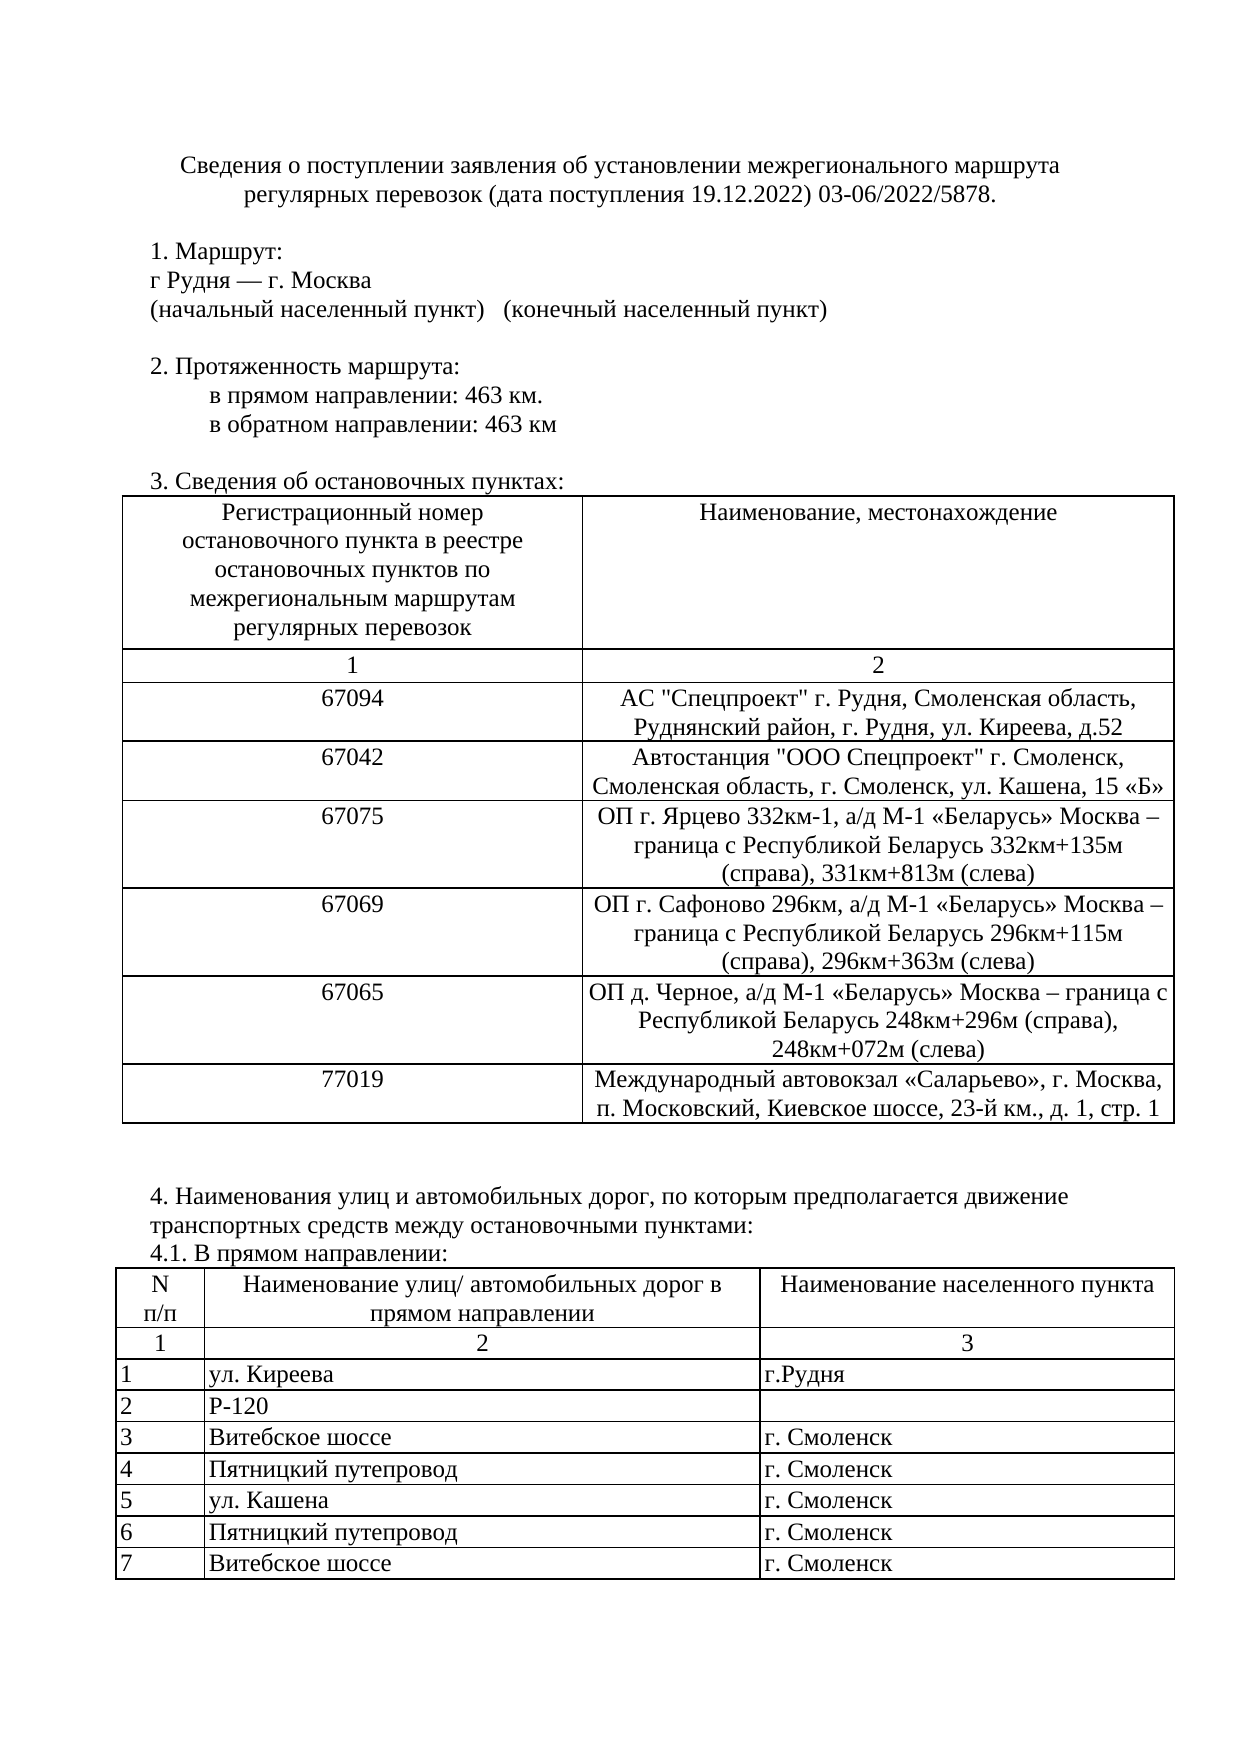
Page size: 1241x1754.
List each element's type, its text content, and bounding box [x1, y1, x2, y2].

text (начальный населенный пункт) (конечный населенный пункт) [150, 294, 1090, 322]
table_cell ул. Киреева [205, 1360, 759, 1389]
table_cell 7 [117, 1548, 204, 1578]
table_cell г. Смоленск [761, 1422, 1174, 1452]
text 2. Протяженность маршрута: [150, 351, 1090, 380]
table_cell 1 [123, 650, 582, 681]
text Сведения о поступлении заявления об установлении межрегионального маршрута регулярных перевозок (дата поступления 19.12.2022) 03-06/2022/5878. [150, 150, 1090, 207]
table_cell 67042 [123, 742, 582, 799]
text в прямом направлении: 463 км. [150, 380, 1090, 409]
table_cell Р-120 [205, 1391, 759, 1421]
table_cell ОП г. Ярцево 332км-1, а/д М-1 «Беларусь» Москва – граница с Республикой Беларусь 332км+135м (справа), 331км+813м (слева) [583, 801, 1173, 887]
table_cell Пятницкий путепровод [205, 1454, 759, 1484]
table_header Наименование улиц/ автомобильных дорог в прямом направлении [205, 1269, 759, 1326]
table_cell 2 [117, 1391, 204, 1421]
table_cell 4 [117, 1454, 204, 1484]
table_cell 3 [761, 1328, 1174, 1358]
table_cell 6 [117, 1517, 204, 1547]
table_cell г. Смоленск [761, 1548, 1174, 1578]
table_cell 67094 [123, 683, 582, 740]
table_header N п/п [117, 1269, 204, 1326]
table_header Наименование, местонахождение [583, 497, 1173, 648]
table_cell г. Смоленск [761, 1517, 1174, 1547]
text 4.1. В прямом направлении: [150, 1238, 1090, 1267]
table_cell Пятницкий путепровод [205, 1517, 759, 1547]
text в обратном направлении: 463 км [150, 409, 1090, 437]
table_cell 67075 [123, 801, 582, 887]
table_header Регистрационный номер остановочного пункта в реестре остановочных пунктов по межрегиональным маршрутам регулярных перевозок [123, 497, 582, 648]
table_cell ул. Кашена [205, 1485, 759, 1515]
table_cell 1 [117, 1360, 204, 1389]
table_cell г. Смоленск [761, 1485, 1174, 1515]
table_cell [761, 1391, 1174, 1421]
table_cell АС "Спецпроект" г. Рудня, Смоленская область, Руднянский район, г. Рудня, ул. Киреева, д.52 [583, 683, 1173, 740]
table_cell 77019 [123, 1065, 582, 1122]
table_cell 1 [117, 1328, 204, 1358]
table_cell Международный автовокзал «Саларьево», г. Москва, п. Московский, Киевское шоссе, 23-й км., д. 1, стр. 1 [583, 1065, 1173, 1122]
table_cell Витебское шоссе [205, 1422, 759, 1452]
table_cell 67069 [123, 889, 582, 975]
table_cell 2 [583, 650, 1173, 681]
table_cell ОП г. Сафоново 296км, а/д М-1 «Беларусь» Москва – граница с Республикой Беларусь 296км+115м (справа), 296км+363м (слева) [583, 889, 1173, 975]
table_cell 67065 [123, 977, 582, 1063]
text г Рудня — г. Москва [150, 265, 1090, 294]
text 1. Маршрут: [150, 236, 1090, 265]
table_cell 2 [205, 1328, 759, 1358]
table_cell Автостанция "ООО Спецпроект" г. Смоленск, Смоленская область, г. Смоленск, ул. Кашена, 15 «Б» [583, 742, 1173, 799]
text 4. Наименования улиц и автомобильных дорог, по которым предполагается движение транспортных средств между остановочными пунктами: [150, 1181, 1090, 1238]
table_cell 3 [117, 1422, 204, 1452]
table_cell Витебское шоссе [205, 1548, 759, 1578]
table_cell ОП д. Черное, а/д М-1 «Беларусь» Москва – граница с Республикой Беларусь 248км+296м (справа), 248км+072м (слева) [583, 977, 1173, 1063]
table_cell г. Смоленск [761, 1454, 1174, 1484]
table_cell г.Рудня [761, 1360, 1174, 1389]
table_cell 5 [117, 1485, 204, 1515]
table_header Наименование населенного пункта [761, 1269, 1174, 1326]
text 3. Сведения об остановочных пунктах: [150, 466, 1090, 495]
